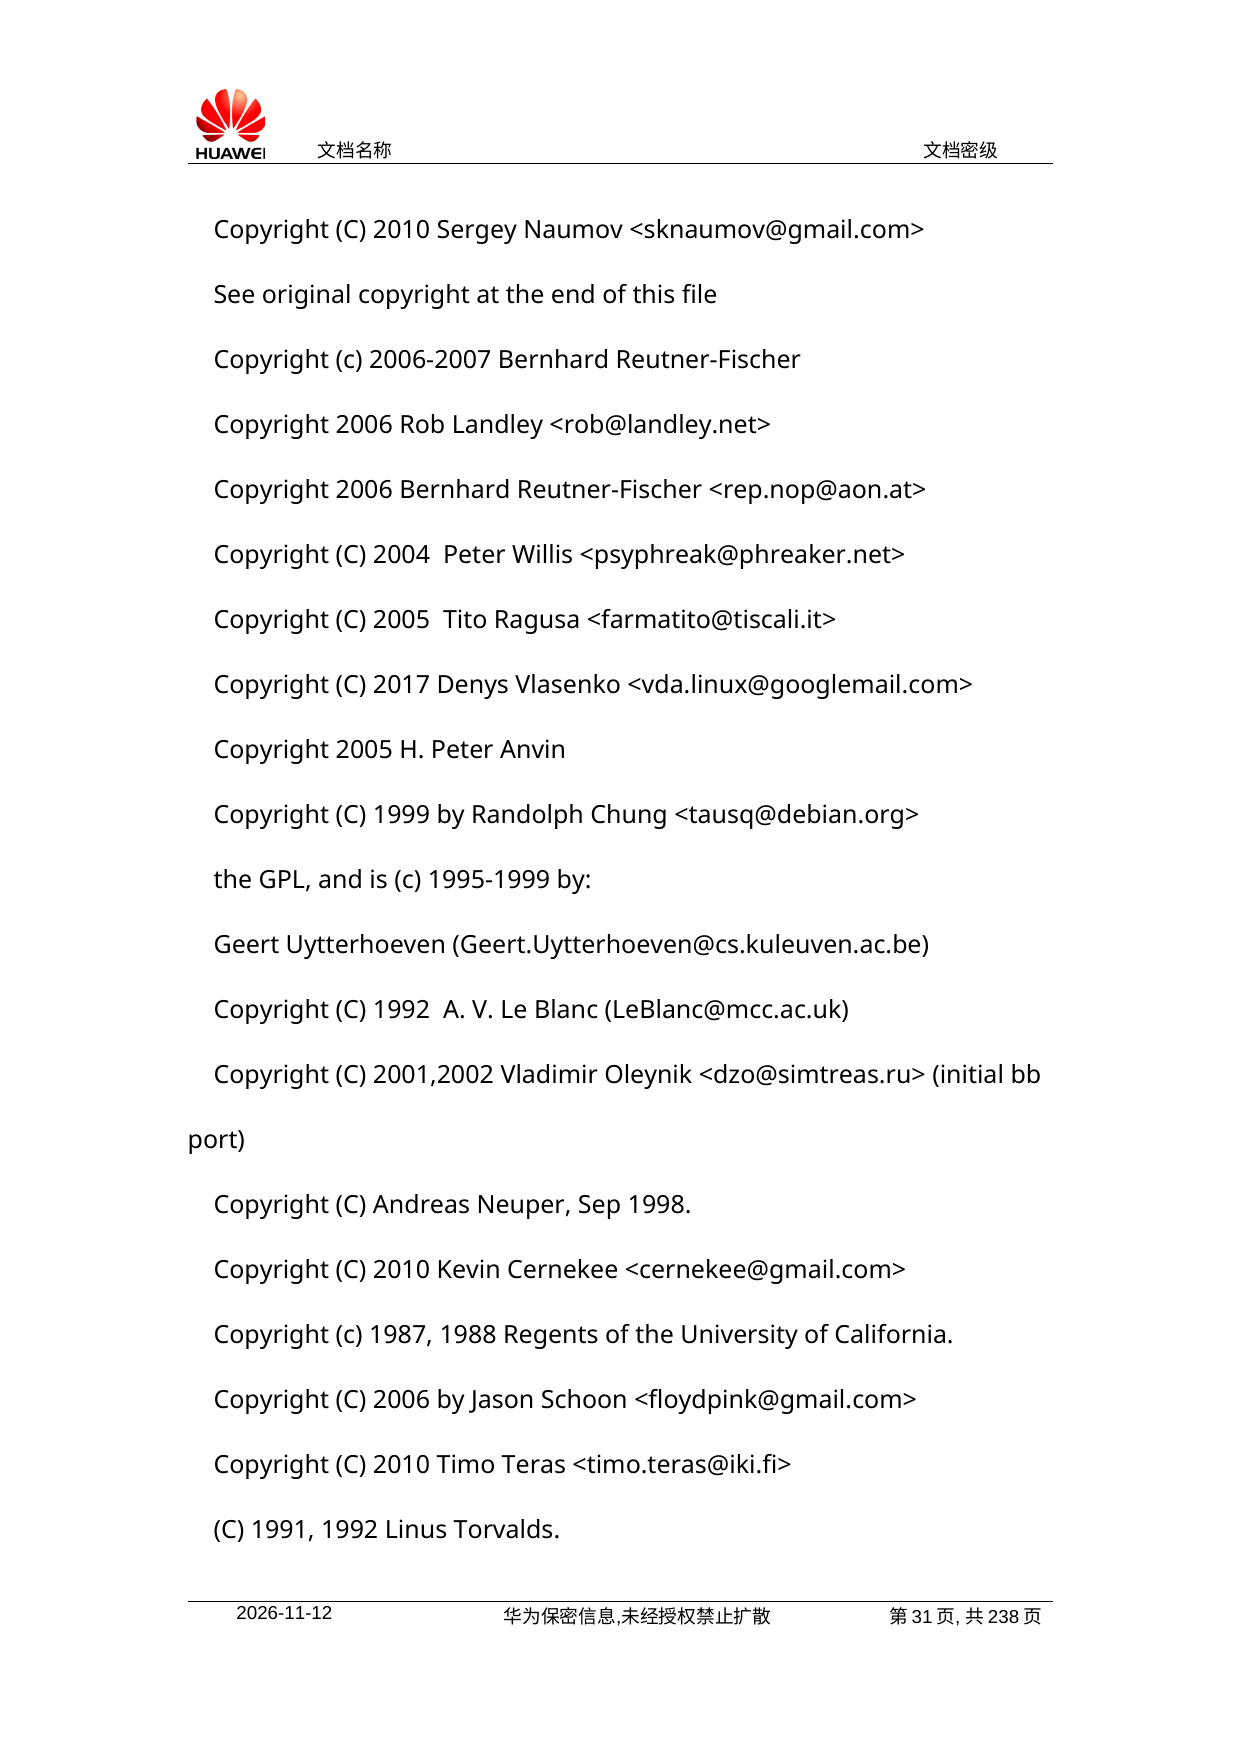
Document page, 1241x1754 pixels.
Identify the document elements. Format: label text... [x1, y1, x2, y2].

text Copyright 2006 Rob Landley <rob@landley.net> [187, 391, 1053, 456]
text Copyright (C) 2001,2002 Vladimir Oleynik <dzo@simtreas.ru> (initial bb port) [187, 1041, 1053, 1171]
text Copyright (C) 1992 A. V. Le Blanc (LeBlanc@mcc.ac.uk) [187, 976, 1053, 1041]
text the GPL, and is (c) 1995-1999 by: [187, 846, 1053, 911]
text Copyright (c) 1987, 1988 Regents of the University of California. [187, 1301, 1053, 1366]
text Copyright (C) 2005 Tito Ragusa <farmatito@tiscali.it> [187, 586, 1053, 651]
text Copyright 2006 Bernhard Reutner-Fischer <rep.nop@aon.at> [187, 456, 1053, 521]
text See original copyright at the end of this file [187, 261, 1053, 326]
text Copyright (C) 2004 Peter Willis <psyphreak@phreaker.net> [187, 521, 1053, 586]
text Geert Uytterhoeven (Geert.Uytterhoeven@cs.kuleuven.ac.be) [187, 911, 1053, 976]
text Copyright (C) 2010 Sergey Naumov <sknaumov@gmail.com> [187, 196, 1053, 261]
text Copyright (C) 2006 by Jason Schoon <floydpink@gmail.com> [187, 1366, 1053, 1431]
text Copyright (C) 1999 by Randolph Chung <tausq@debian.org> [187, 781, 1053, 846]
picture [196, 89, 265, 159]
text (C) 1991, 1992 Linus Torvalds. [187, 1496, 1053, 1561]
text Copyright (C) 2010 Timo Teras <timo.teras@iki.fi> [187, 1431, 1053, 1496]
text Copyright 2005 H. Peter Anvin [187, 716, 1053, 781]
text Copyright (c) 2006-2007 Bernhard Reutner-Fischer [187, 326, 1053, 391]
text Copyright (C) 2017 Denys Vlasenko <vda.linux@googlemail.com> [187, 651, 1053, 716]
text Copyright (C) 2010 Kevin Cernekee <cernekee@gmail.com> [187, 1236, 1053, 1301]
text Copyright (C) Andreas Neuper, Sep 1998. [187, 1171, 1053, 1236]
